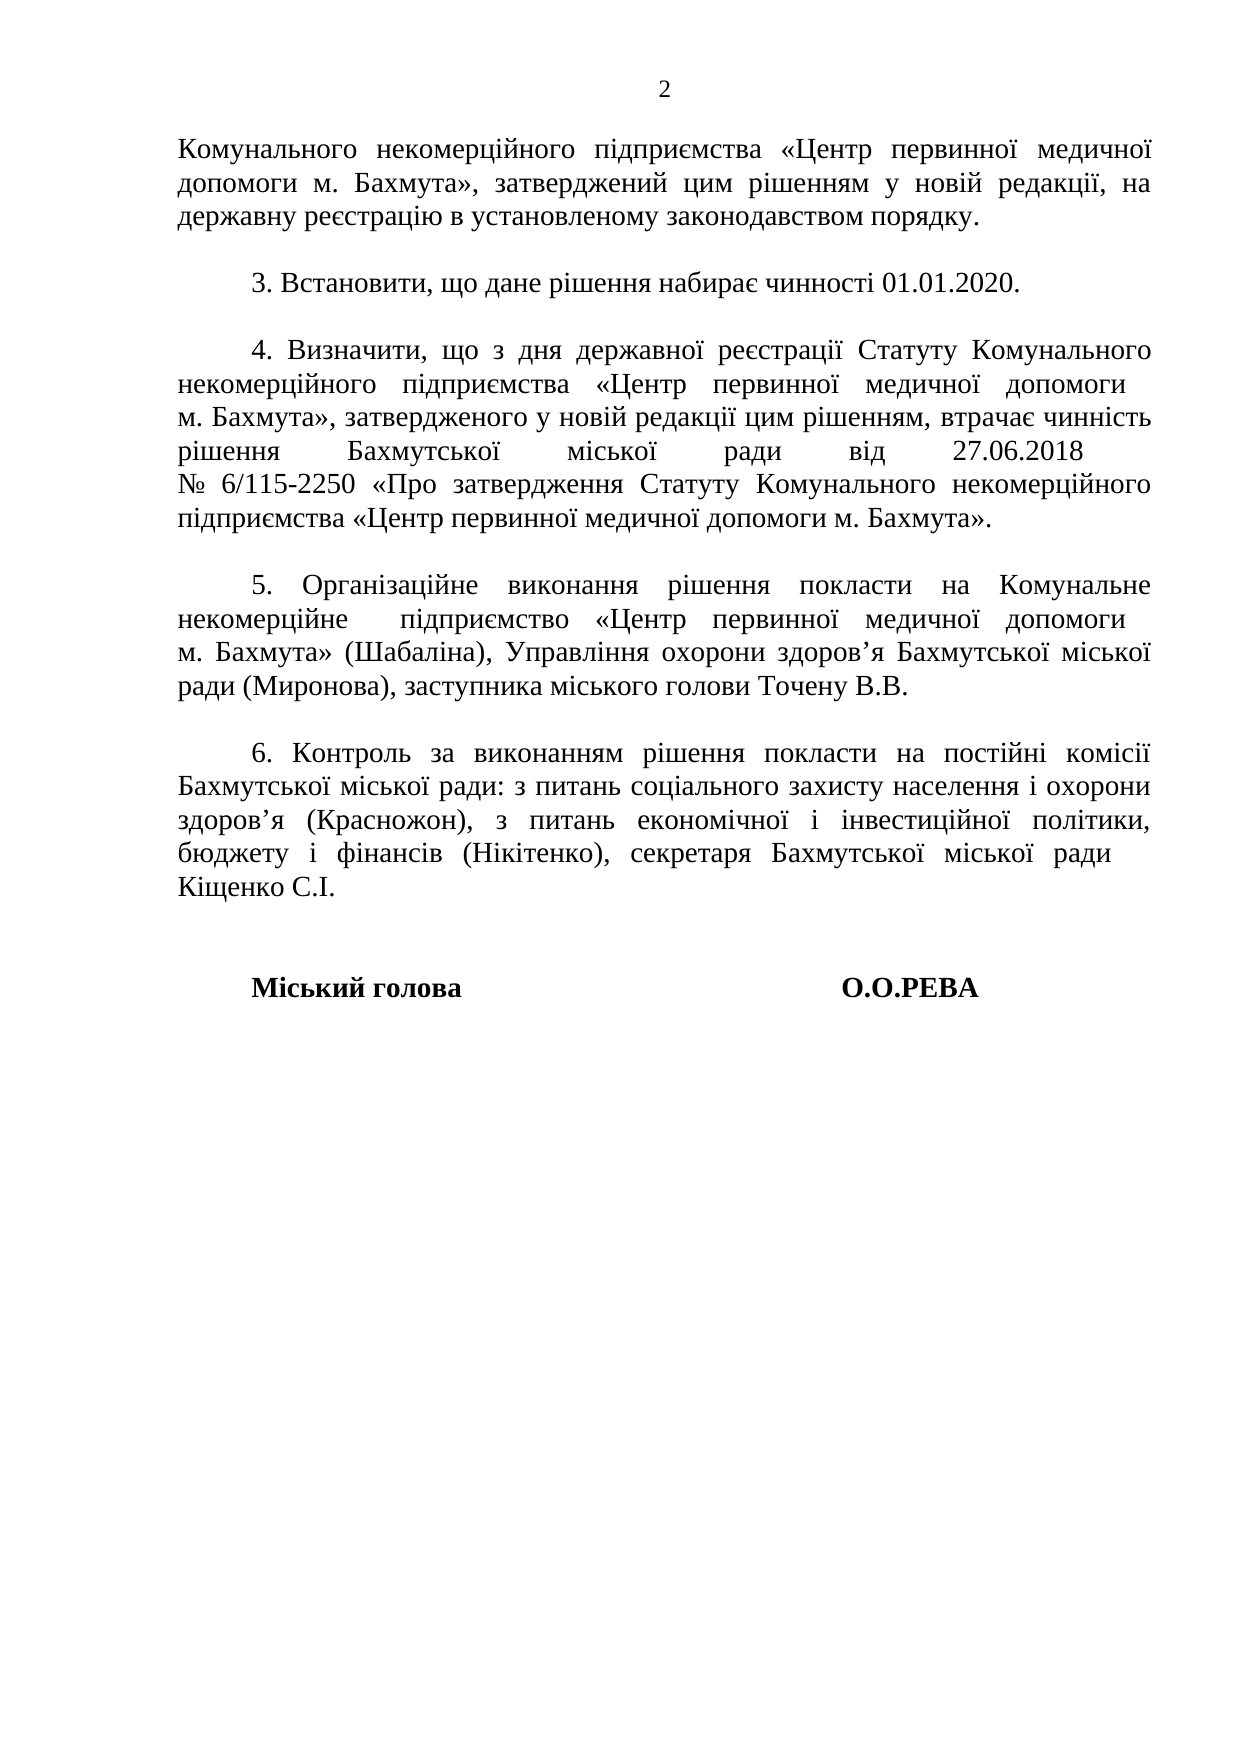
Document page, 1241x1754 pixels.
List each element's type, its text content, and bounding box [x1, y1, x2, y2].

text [177, 131, 1152, 232]
text 6. Контроль за виконанням рішення покласти на постійні комісії Бахмутської міської ради: з питань соціального захисту населення і охорони здоров’я (Красножон), з питань економічної і інвестиційної політики, бюджету і фінансів (Нікітенко), секретаря Бахмутської міської ради Кіщенко С.І. [177, 735, 1152, 903]
text 4. Визначити, що з дня державної реєстрації Статуту Комунального некомерційного підприємства «Центр первинної медичної допомоги м. Бахмута», затвердженого у новій редакції цим рішенням, втрачає чинність рішення Бахмутської міської ради від 27.06.2018 № 6/115-2250 «Про затвердження Статуту Комунального некомерційного підприємства «Центр первинної медичної допомоги м. Бахмута». [177, 332, 1152, 534]
text Міський голова О.О.РЕВА [177, 970, 1152, 1003]
text 5. Організаційне виконання рішення покласти на Комунальне некомерційне підприємство «Центр первинної медичної допомоги м. Бахмута» (Шабаліна), Управління охорони здоров’я Бахмутської міської ради (Миронова), заступника міського голови Точену В.В. [177, 567, 1152, 701]
text 3. Встановити, що дане рішення набирає чинності 01.01.2020. [177, 265, 1152, 299]
